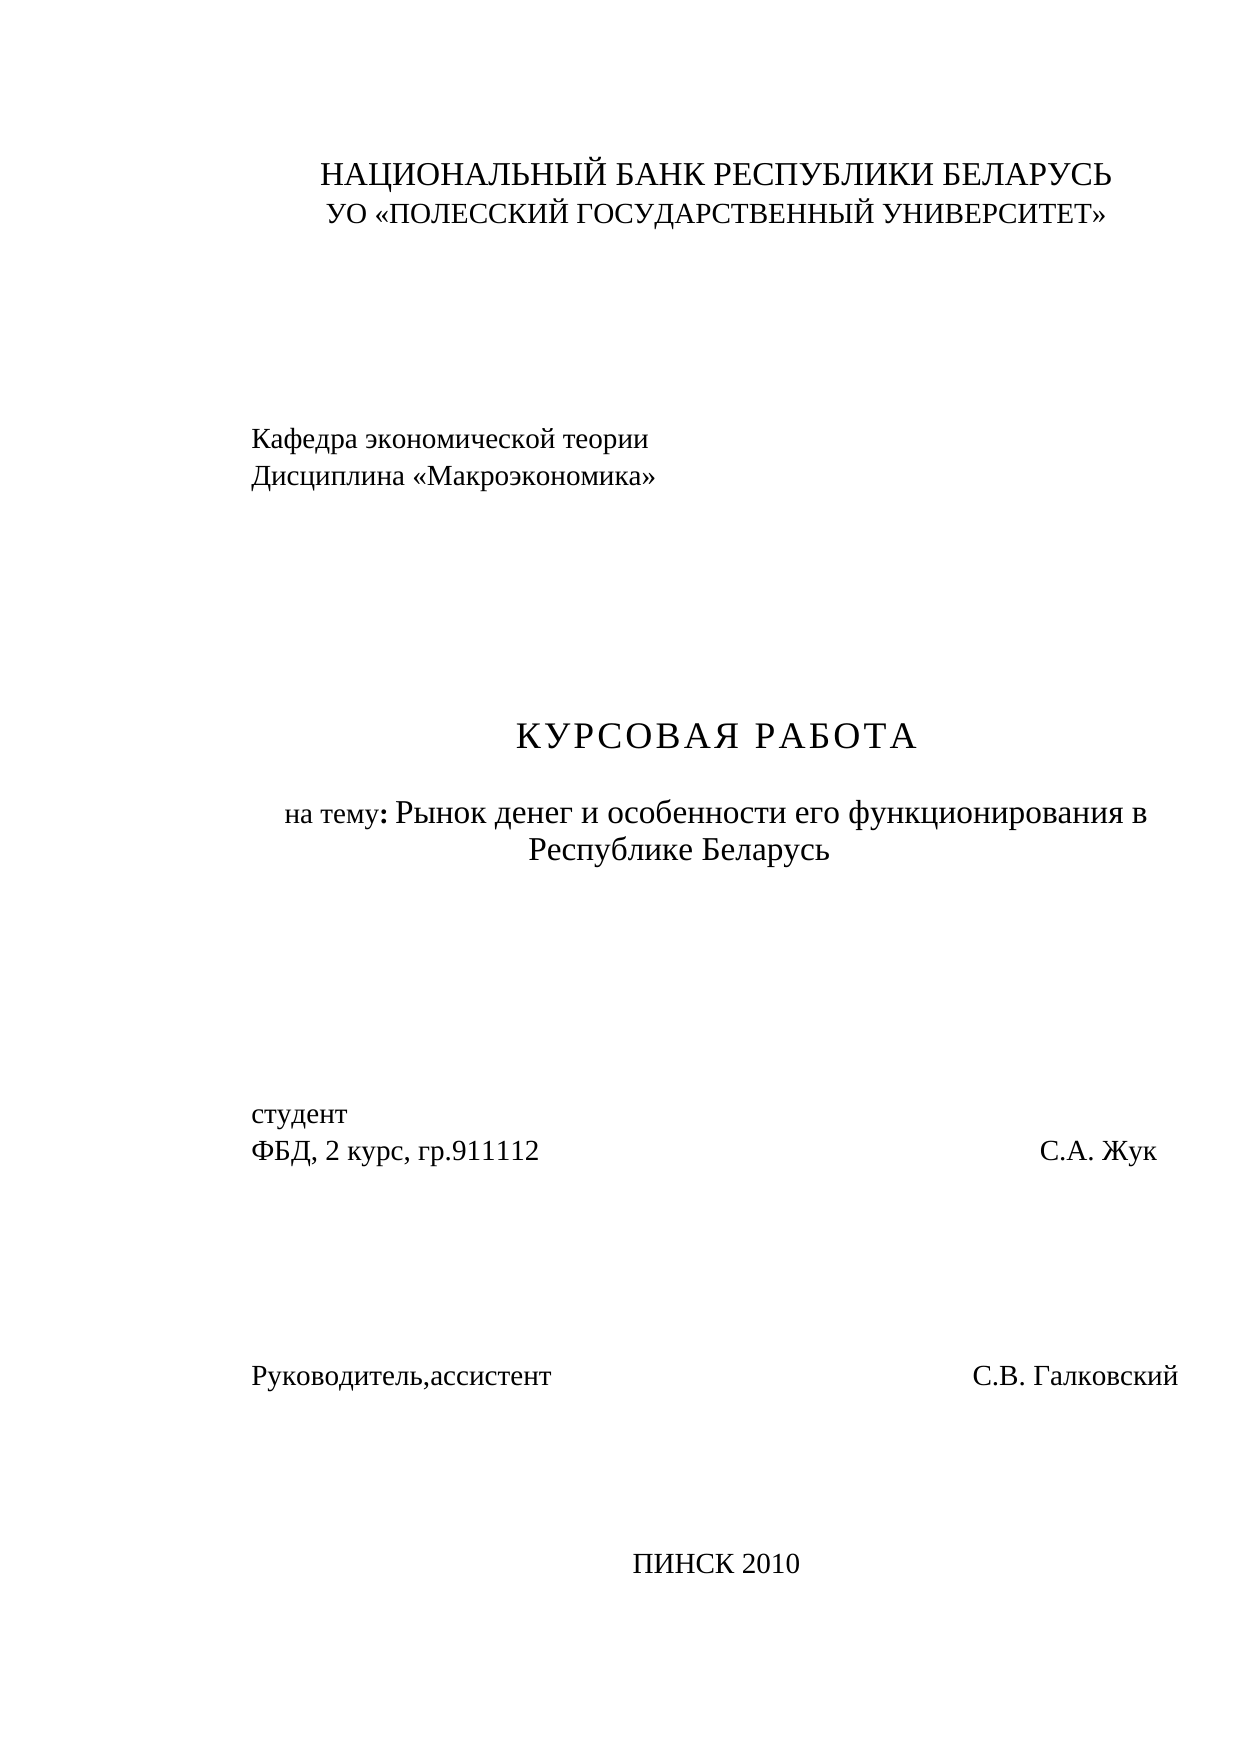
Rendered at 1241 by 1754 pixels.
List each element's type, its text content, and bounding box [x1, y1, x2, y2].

text Кафедра экономической теории [177, 418, 1181, 456]
text НАЦИОНАЛЬНЫЙ БАНК РЕСПУБЛИКИ БЕЛАРУСЬ [177, 156, 1181, 193]
text Дисциплина «Макроэкономика» [177, 456, 1181, 493]
text студент [177, 1093, 1181, 1131]
text на тему: Рынок денег и особенности его функционирования в Республике Беларусь [177, 793, 1181, 868]
text ПИНСК 2010 [177, 1543, 1181, 1581]
text ФБД, 2 курс, гр.911112 С.А. Жук [177, 1131, 1181, 1168]
text КУРСОВАЯ РАБОТА [177, 718, 1181, 756]
text УО «ПОЛЕССКИЙ ГОСУДАРСТВЕННЫЙ УНИВЕРСИТЕТ» [177, 193, 1181, 231]
text Руководитель,ассистент С.В. Галковский [177, 1356, 1181, 1431]
